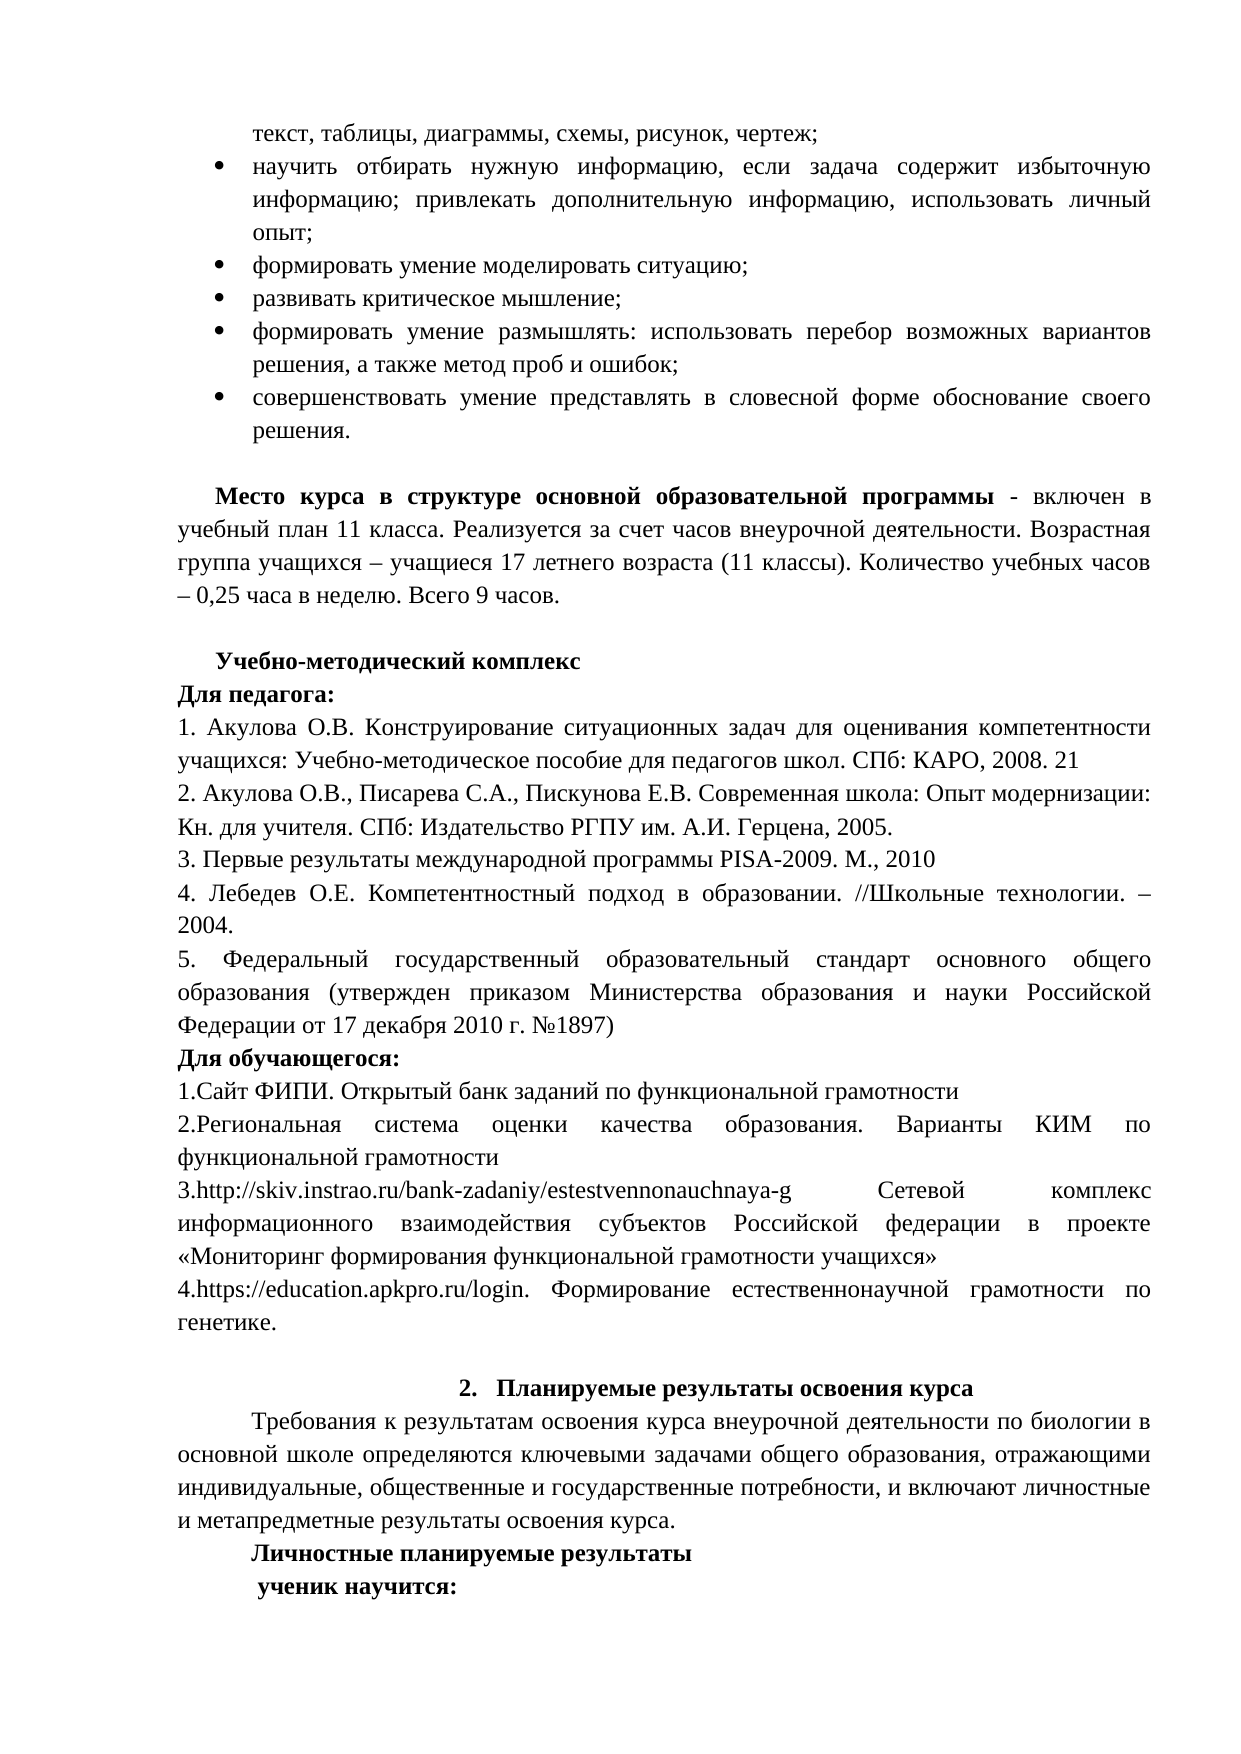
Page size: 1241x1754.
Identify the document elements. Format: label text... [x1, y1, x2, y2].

text Требования к результатам освоения курса внеурочной деятельности по биологии в основной школе определяются ключевыми задачами общего образования, отражающими индивидуальные, общественные и государственные потребности, и включают личностные и метапредметные результаты освоения курса. [177, 1406, 1152, 1534]
text 3.http://skiv.instrao.ru/bank-zadaniy/estestvennonauchnaya-g Сетевой комплекс информационного взаимодействия субъектов Российской федерации в проекте «Мониторинг формирования функциональной грамотности учащихся» [177, 1175, 1152, 1269]
list формировать умение размышлять: использовать перебор возможных вариантов решения, а также метод проб и ошибок; [215, 316, 1152, 378]
text 5. Федеральный государственный образовательный стандарт основного общего образования (утвержден приказом Министерства образования и науки Российской Федерации от 17 декабря 2010 г. №1897) [177, 944, 1152, 1038]
text 1. Акулова О.В. Конструирование ситуационных задач для оценивания компетентности учащихся: Учебно-методическое пособие для педагогов школ. СПб: КАРО, 2008. 21 [177, 712, 1152, 774]
text Для педагога: [177, 679, 1152, 708]
list научить отбирать нужную информацию, если задача содержит избыточную информацию; привлекать дополнительную информацию, использовать личный опыт; [215, 151, 1152, 246]
list Планируемые результаты освоения курса [281, 1373, 1152, 1402]
text Личностные планируемые результаты [177, 1538, 1152, 1567]
text 2.Региональная система оценки качества образования. Варианты КИМ по функциональной грамотности [177, 1109, 1152, 1171]
list формировать умение моделировать ситуацию; [215, 250, 1152, 279]
text 4.https://education.apkpro.ru/login. Формирование естественнонаучной грамотности по генетике. [177, 1274, 1152, 1336]
text ученик научится: [177, 1571, 1152, 1600]
text 1.Сайт ФИПИ. Открытый банк заданий по функциональной грамотности [177, 1076, 1152, 1104]
text Место курса в структуре основной образовательной программы - включен в учебный план 11 класса. Реализуется за счет часов внеурочной деятельности. Возрастная группа учащихся – учащиеся 17 летнего возраста (11 классы). Количество учебных часов – 0,25 часа в неделю. Всего 9 часов. [177, 481, 1152, 609]
text 2. Акулова О.В., Писарева С.А., Пискунова Е.В. Современная школа: Опыт модернизации: Кн. для учителя. СПб: Издательство РГПУ им. А.И. Герцена, 2005. [177, 778, 1152, 840]
list развивать критическое мышление; [215, 283, 1152, 312]
text 3. Первые результаты международной программы PISA-2009. М., 2010 [177, 844, 1152, 873]
text Для обучающегося: [177, 1043, 1152, 1071]
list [215, 118, 1152, 147]
list совершенствовать умение представлять в словесной форме обоснование своего решения. [215, 382, 1152, 444]
text Учебно-методический комплекс [177, 646, 1152, 675]
text 4. Лебедев О.Е. Компетентностный подход в образовании. //Школьные технологии. – 2004. [177, 878, 1152, 939]
